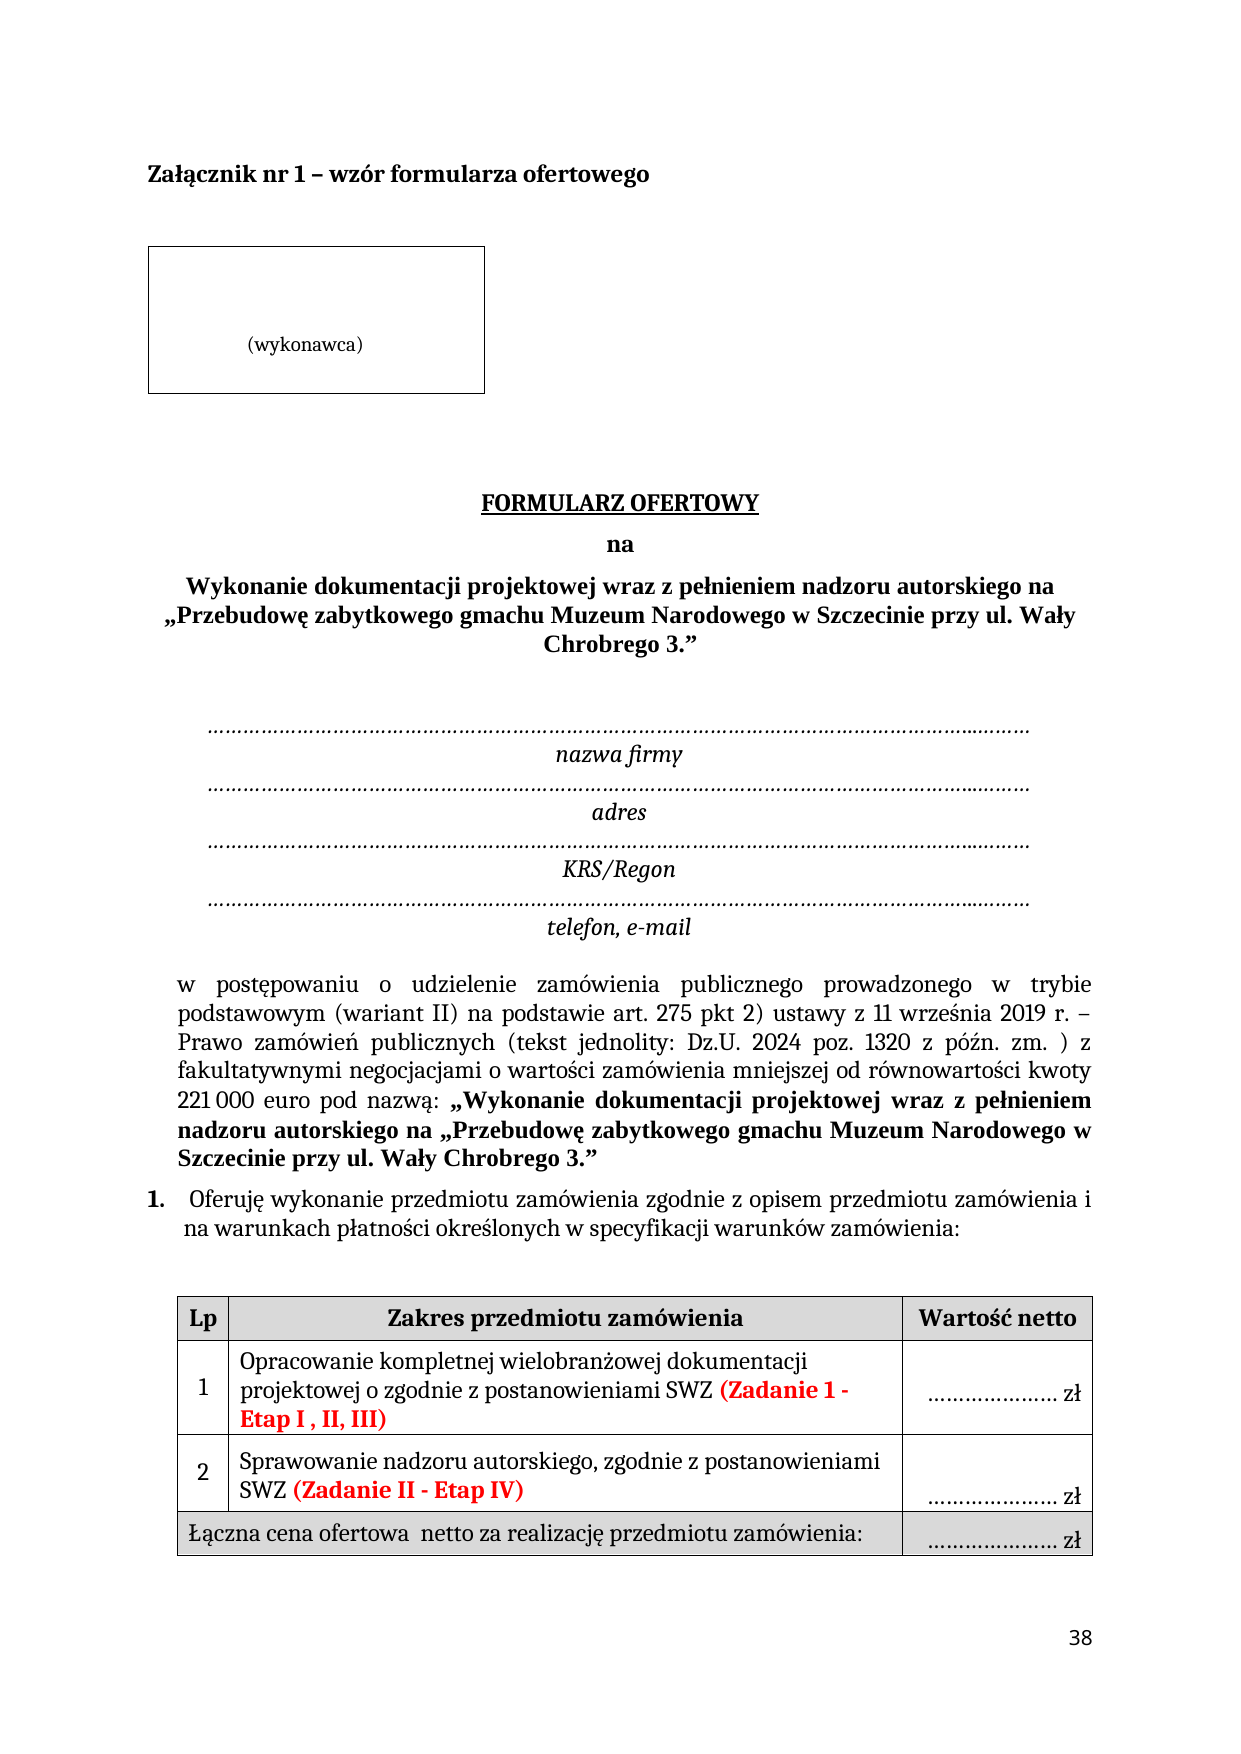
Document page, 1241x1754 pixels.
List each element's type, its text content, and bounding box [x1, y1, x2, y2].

table_cell Opracowanie kompletnej wielobranżowej dokumentacji projektowej o zgodnie z postanowieniami SWZ (Zadanie 1 - Etap I , II, III) [229, 1341, 902, 1433]
text ………………………………………………………………………………………………………………...……… [148, 769, 1092, 798]
text telefon, e-mail [148, 913, 1092, 941]
text ………………………………………………………………………………………………………………...……… [148, 884, 1092, 913]
table_cell Sprawowanie nadzoru autorskiego, zgodnie z postanowieniami SWZ (Zadanie II - Etap IV) [229, 1435, 902, 1511]
table_cell ………………… zł [903, 1512, 1092, 1554]
text Załącznik nr 1 – wzór formularza ofertowego [148, 159, 1092, 188]
text adres [148, 798, 1092, 826]
text na [148, 530, 1092, 559]
table_cell 1 [178, 1341, 228, 1433]
table_header Zakres przedmiotu zamówienia [229, 1297, 902, 1340]
text FORMULARZ OFERTOWY [148, 489, 1092, 518]
table_cell Łączna cena ofertowa netto za realizację przedmiotu zamówienia: [178, 1512, 902, 1554]
table_header Wartość netto [903, 1297, 1092, 1340]
text Wykonanie dokumentacji projektowej wraz z pełnieniem nadzoru autorskiego na „Przebudowę zabytkowego gmachu Muzeum Narodowego w Szczecinie przy ul. Wały Chrobrego 3.” [148, 571, 1092, 658]
table_header Lp [178, 1297, 228, 1340]
text w postępowaniu o udzielenie zamówienia publicznego prowadzonego w trybie podstawowym (wariant II) na podstawie art. 275 pkt 2) ustawy z 11 września 2019 r. – Prawo zamówień publicznych (tekst jednolity: Dz.U. 2024 poz. 1320 z późn. zm. ) z fakultatywnymi negocjacjami o wartości zamówienia mniejszej od równowartości kwoty 221 000 euro pod nazwą: „Wykonanie dokumentacji projektowej wraz z pełnieniem nadzoru autorskiego na „Przebudowę zabytkowego gmachu Muzeum Narodowego w Szczecinie przy ul. Wały Chrobrego 3.” [177, 970, 1092, 1172]
table_cell 2 [178, 1435, 228, 1511]
text KRS/Regon [148, 855, 1092, 884]
table_cell ………………… zł [903, 1341, 1092, 1433]
text 1. Oferuję wykonanie przedmiotu zamówienia zgodnie z opisem przedmiotu zamówienia i na warunkach płatności określonych w specyfikacji warunków zamówienia: [148, 1185, 1092, 1242]
table_header (wykonawca) [149, 247, 484, 393]
text ………………………………………………………………………………………………………………...……… [148, 826, 1092, 855]
table_cell ………………… zł [903, 1435, 1092, 1511]
text nazwa firmy [148, 740, 1092, 769]
text ………………………………………………………………………………………………………………...……… [148, 711, 1092, 740]
